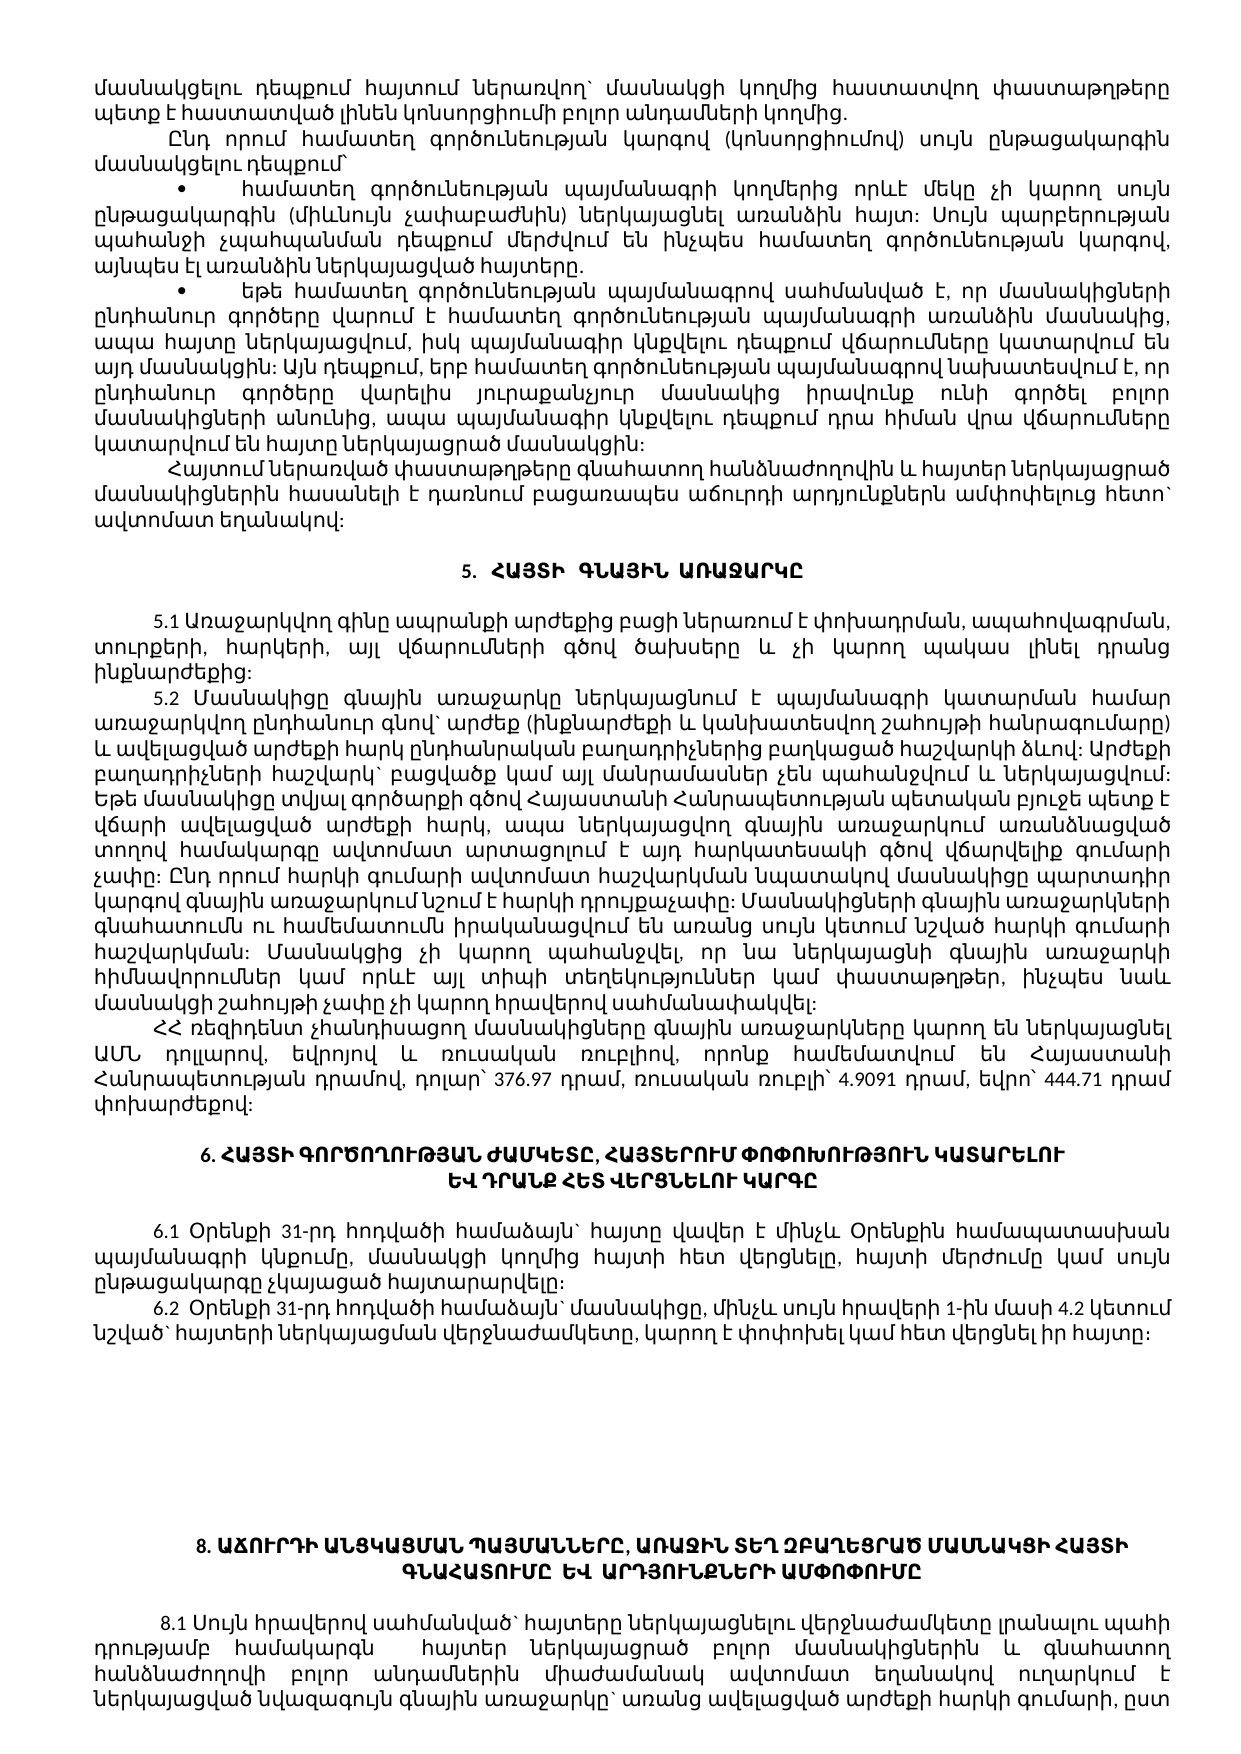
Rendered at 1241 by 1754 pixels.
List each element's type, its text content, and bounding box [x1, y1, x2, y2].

list եթե համատեղ գործունեության պայմանագրով սահմանված է, որ մասնակիցների ընդհանուր գործերը վարում է համատեղ գործունեության պայմանագրի առանձին մասնակից, ապա հայտը ներկայացվում, իսկ պայմանագիր կնքվելու դեպքում վճարումները կատարվում են այդ մասնակցին: Այն դեպքում, երբ համատեղ գործունեության պայմանագրով նախատեսվում է, որ ընդհանուր գործերը վարելիս յուրաքանչյուր մասնակից իրավունք ունի գործել բոլոր մասնակիցների անունից, ապա պայմանագիր կնքվելու դեպքում դրա հիման վրա վճարումները կատարվում են հայտը ներկայացրած մասնակցին: [94, 278, 1171, 456]
text ԳՆԱՀԱՏՈՒՄԸ ԵՎ ԱՐԴՅՈՒՆՔՆԵՐԻ ԱՄՓՈՓՈՒՄԸ [94, 1559, 1171, 1584]
text 5. ՀԱՅՏԻ ԳՆԱՅԻՆ ԱՌԱՋԱՐԿԸ [94, 558, 1171, 583]
text 8. ԱՃՈՒՐԴԻ ԱՆՑԿԱՑՄԱՆ ՊԱՅՄԱՆՆԵՐԸ, ԱՌԱՋԻՆ ՏԵՂ ԶԲԱՂԵՑՐԱԾ ՄԱՍՆԱԿՑԻ ՀԱՅՏԻ [94, 1534, 1171, 1559]
list համատեղ գործունեության պայմանագրի կողմերից որևէ մեկը չի կարող սույն ընթացակարգին (միևնույն չափաբաժնին) ներկայացնել առանձին հայտ: Սույն պարբերության պահանջի չպահպանման դեպքում մերժվում են ինչպես համատեղ գործունեության կարգով, այնպես էլ առանձին ներկայացված հայտերը. [94, 177, 1171, 278]
text Հայտում ներառված փաստաթղթերը գնահատող հանձնաժողովին և հայտեր ներկայացրած մասնակիցներին հասանելի է դառնում բացառապես աճուրդի արդյունքներն ամփոփելուց հետո` ավտոմատ եղանակով: [94, 456, 1171, 532]
text 6.1 Օրենքի 31-րդ հոդվածի համաձայն` հայտը վավեր է մինչև Օրենքին համապատասխան պայմանագրի կնքումը, մասնակցի կողմից հայտի հետ վերցնելը, հայտի մերժումը կամ սույն ընթացակարգը չկայացած հայտարարվելը։ [94, 1219, 1171, 1295]
text Ընդ որում համատեղ գործունեության կարգով (կոնսորցիումով) սույն ընթացակարգին մասնակցելու դեպքում՝ [94, 126, 1171, 177]
text 5.2 Մասնակիցը գնային առաջարկը ներկայացնում է պայմանագրի կատարման համար առաջարկվող ընդհանուր գնով` արժեք (ինքնարժեքի և կանխատեսվող շահույթի հանրագումարը) և ավելացված արժեքի հարկ ընդհանրական բաղադրիչներից բաղկացած հաշվարկի ձևով: Արժեքի բաղադրիչների հաշվարկ` բացվածք կամ այլ մանրամասներ չեն պահանջվում և ներկայացվում: Եթե մասնակիցը տվյալ գործարքի գծով Հայաստանի Հանրապետության պետական բյուջե պետք է վճարի ավելացված արժեքի հարկ, ապա ներկայացվող գնային առաջարկում առանձնացված տողով համակարգը ավտոմատ արտացոլում է այդ հարկատեսակի գծով վճարվելիք գումարի չափը: Ընդ որում հարկի գումարի ավտոմատ հաշվարկման նպատակով մասնակիցը պարտադիր կարգով գնային առաջարկում նշում է հարկի դրույքաչափը: Մասնակիցների գնային առաջարկների գնահատումն ու համեմատումն իրականացվում են առանց սույն կետում նշված հարկի գումարի հաշվարկման: Մասնակցից չի կարող պահանջվել, որ նա ներկայացնի գնային առաջարկի հիմնավորումներ կամ որևէ այլ տիպի տեղեկություններ կամ փաստաթղթեր, ինչպես նաև մասնակցի շահույթի չափը չի կարող հրավերով սահմանափակվել: [94, 685, 1171, 1015]
text ԵՎ ԴՐԱՆՔ ՀԵՏ ՎԵՐՑՆԵԼՈՒ ԿԱՐԳԸ [94, 1168, 1171, 1193]
text 6. ՀԱՅՏԻ ԳՈՐԾՈՂՈՒԹՅԱՆ ԺԱՄԿԵՏԸ, ՀԱՅՏԵՐՈՒՄ ՓՈՓՈԽՈՒԹՅՈՒՆ ԿԱՏԱՐԵԼՈՒ [94, 1142, 1171, 1168]
text ՀՀ ռեզիդենտ չհանդիսացող մասնակիցները գնային առաջարկները կարող են ներկայացնել ԱՄՆ դոլլարով, եվրոյով և ռուսական ռուբլիով, որոնք համեմատվում են Հայաստանի Հանրապետության դրամով, դոլար՝ 376.97 դրամ, ռուսական ռուբլի՝ 4.9091 դրամ, եվրո՝ 444.71 դրամ փոխարժեքով: [94, 1015, 1171, 1117]
text 5.1 Առաջարկվող գինը ապրանքի արժեքից բացի ներառում է փոխադրման, ապահովագրման, տուրքերի, հարկերի, այլ վճարումների գծով ծախսերը և չի կարող պակաս լինել դրանց ինքնարժեքից: [94, 609, 1171, 685]
text 6.2 Օրենքի 31-րդ հոդվածի համաձայն` մասնակիցը, մինչև սույն հրավերի 1-ին մասի 4.2 կետում նշված` հայտերի ներկայացման վերջնաժամկետը, կարող է փոփոխել կամ հետ վերցնել իր հայտը։ [94, 1295, 1171, 1346]
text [94, 1610, 1171, 1712]
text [94, 75, 1171, 126]
